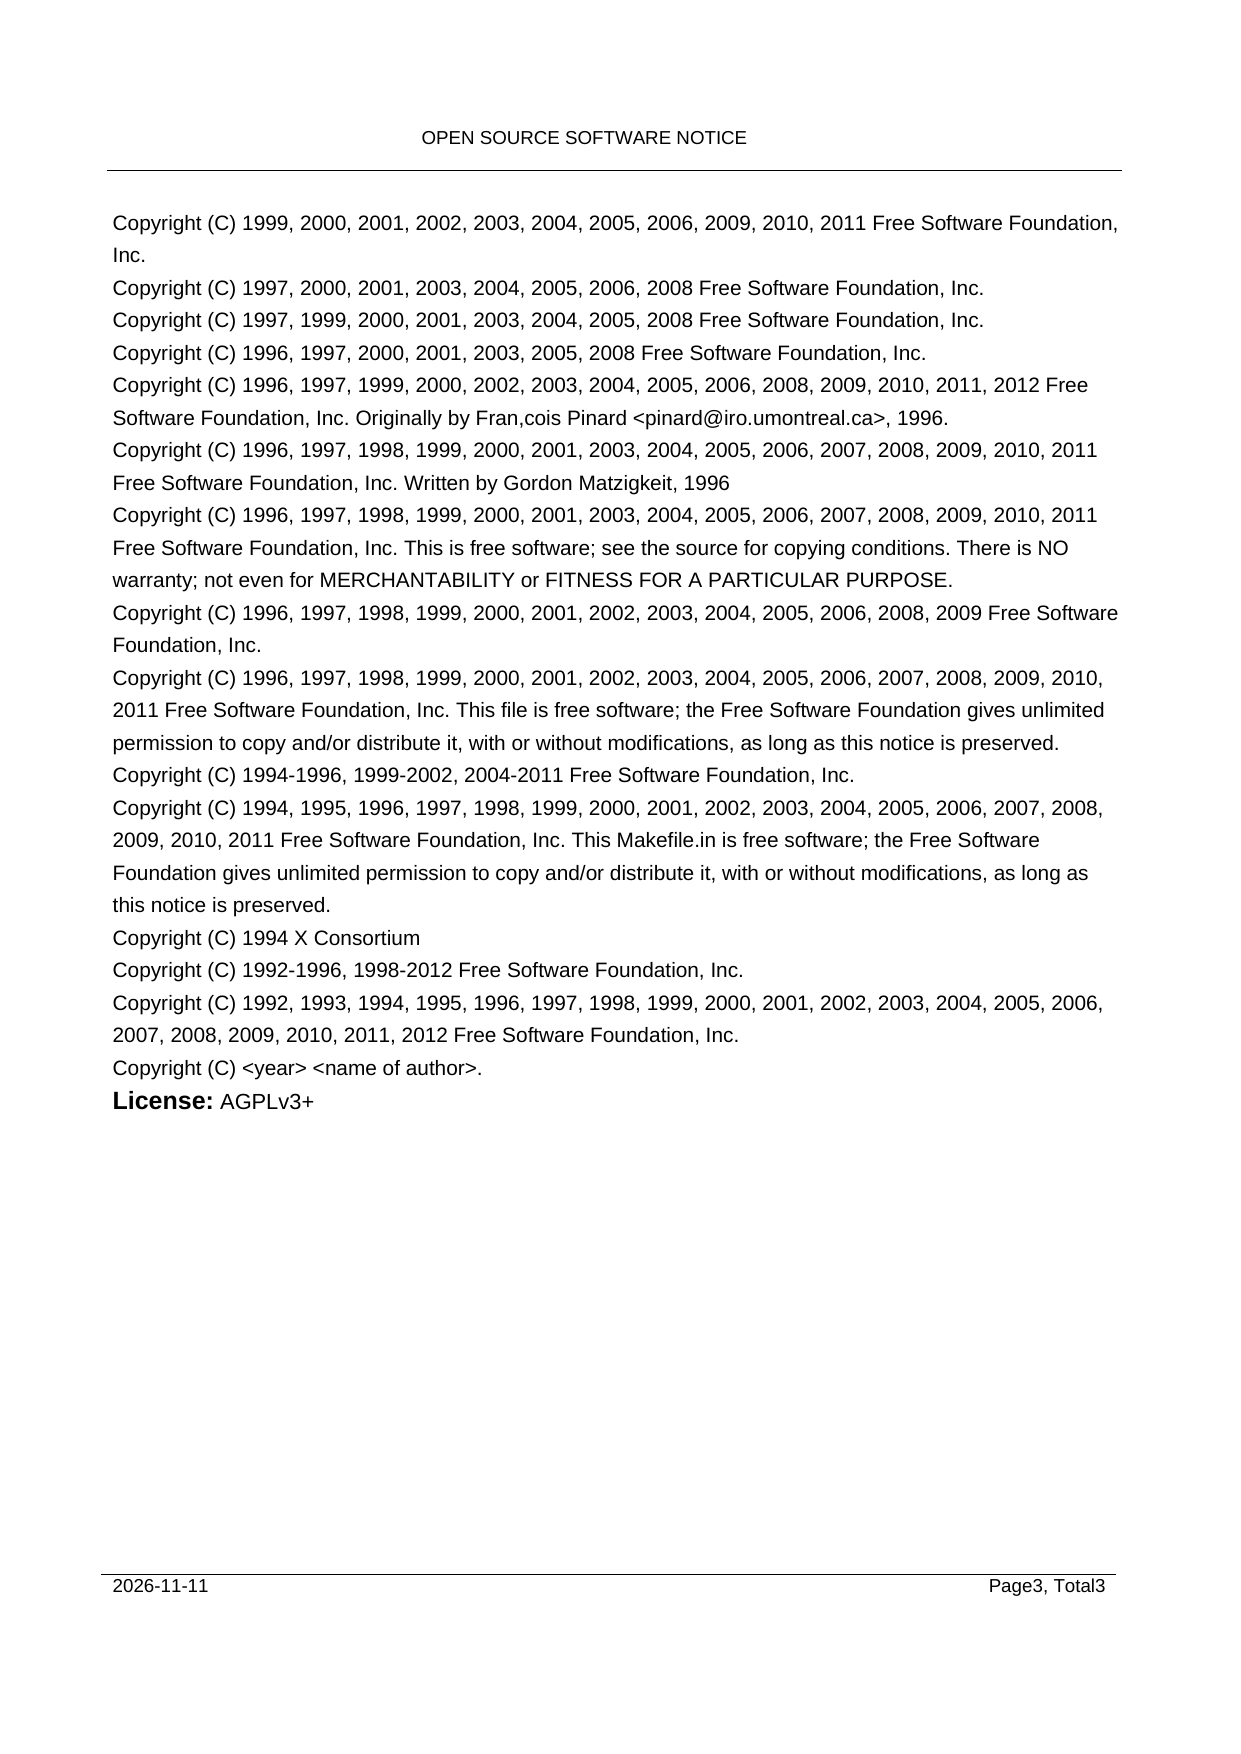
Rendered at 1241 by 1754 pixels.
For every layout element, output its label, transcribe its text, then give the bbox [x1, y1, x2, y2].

text Copyright (C) <year> <name of author>. [112, 1051, 1128, 1084]
text License: AGPLv3+ [112, 1084, 1128, 1181]
text Copyright (C) 1997, 2000, 2001, 2003, 2004, 2005, 2006, 2008 Free Software Foundation, Inc. [112, 271, 1128, 304]
text Copyright (C) 1994-1996, 1999-2002, 2004-2011 Free Software Foundation, Inc. [112, 759, 1128, 791]
text Copyright (C) 1996, 1997, 1998, 1999, 2000, 2001, 2003, 2004, 2005, 2006, 2007, 2008, 2009, 2010, 2011 Free Software Foundation, Inc. Written by Gordon Matzigkeit, 1996 [112, 434, 1128, 499]
text Copyright (C) 1996, 1997, 1998, 1999, 2000, 2001, 2002, 2003, 2004, 2005, 2006, 2008, 2009 Free Software Foundation, Inc. [112, 596, 1128, 661]
text Copyright (C) 1996, 1997, 1999, 2000, 2002, 2003, 2004, 2005, 2006, 2008, 2009, 2010, 2011, 2012 Free Software Foundation, Inc. Originally by Fran,cois Pinard <pinard@iro.umontreal.ca>, 1996. [112, 369, 1128, 434]
text Copyright (C) 1992, 1993, 1994, 1995, 1996, 1997, 1998, 1999, 2000, 2001, 2002, 2003, 2004, 2005, 2006, 2007, 2008, 2009, 2010, 2011, 2012 Free Software Foundation, Inc. [112, 986, 1128, 1051]
text Copyright (C) 1996, 1997, 1998, 1999, 2000, 2001, 2003, 2004, 2005, 2006, 2007, 2008, 2009, 2010, 2011 Free Software Foundation, Inc. This is free software; see the source for copying conditions. There is NO warranty; not even for MERCHANTABILITY or FITNESS FOR A PARTICULAR PURPOSE. [112, 499, 1128, 596]
text Copyright (C) 1996, 1997, 1998, 1999, 2000, 2001, 2002, 2003, 2004, 2005, 2006, 2007, 2008, 2009, 2010, 2011 Free Software Foundation, Inc. This file is free software; the Free Software Foundation gives unlimited permission to copy and/or distribute it, with or without modifications, as long as this notice is preserved. [112, 661, 1128, 759]
text Copyright (C) 1992-1996, 1998-2012 Free Software Foundation, Inc. [112, 954, 1128, 986]
text Copyright (C) 1997, 1999, 2000, 2001, 2003, 2004, 2005, 2008 Free Software Foundation, Inc. [112, 304, 1128, 336]
text Copyright (C) 1999, 2000, 2001, 2002, 2003, 2004, 2005, 2006, 2009, 2010, 2011 Free Software Foundation, Inc. [112, 206, 1128, 271]
text Copyright (C) 1994, 1995, 1996, 1997, 1998, 1999, 2000, 2001, 2002, 2003, 2004, 2005, 2006, 2007, 2008, 2009, 2010, 2011 Free Software Foundation, Inc. This Makefile.in is free software; the Free Software Foundation gives unlimited permission to copy and/or distribute it, with or without modifications, as long as this notice is preserved. [112, 791, 1128, 921]
text Copyright (C) 1996, 1997, 2000, 2001, 2003, 2005, 2008 Free Software Foundation, Inc. [112, 336, 1128, 369]
text Copyright (C) 1994 X Consortium [112, 921, 1128, 954]
